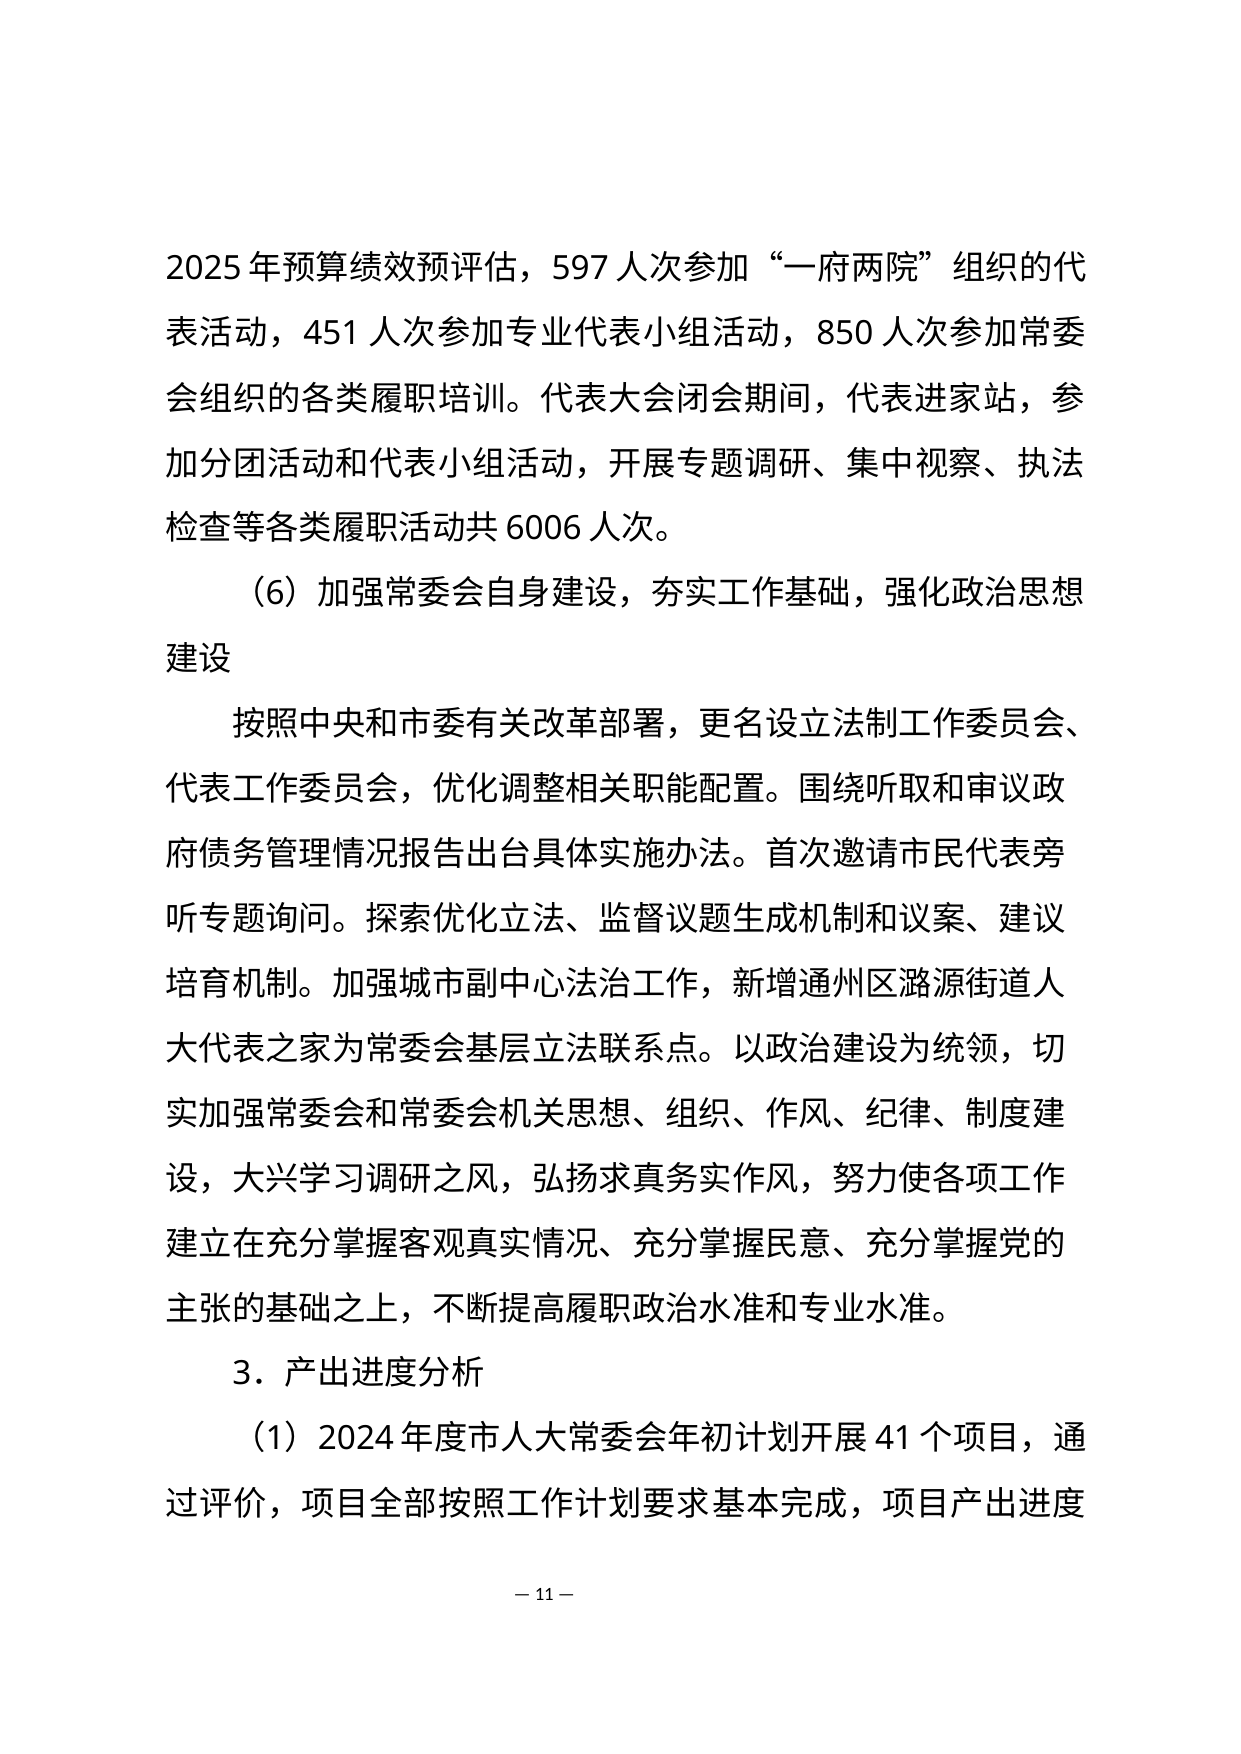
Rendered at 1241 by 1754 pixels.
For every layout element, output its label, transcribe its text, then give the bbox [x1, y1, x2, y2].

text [165, 233, 1087, 558]
text 3．产出进度分析 [165, 1338, 1087, 1403]
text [165, 1403, 1087, 1533]
text 按照中央和市委有关改革部署，更名设立法制工作委员会、代表工作委员会，优化调整相关职能配置。围绕听取和审议政府债务管理情况报告出台具体实施办法。首次邀请市民代表旁听专题询问。探索优化立法、监督议题生成机制和议案、建议培育机制。加强城市副中心法治工作，新增通州区潞源街道人大代表之家为常委会基层立法联系点。以政治建设为统领，切实加强常委会和常委会机关思想、组织、作风、纪律、制度建设，大兴学习调研之风，弘扬求真务实作风，努力使各项工作建立在充分掌握客观真实情况、充分掌握民意、充分掌握党的主张的基础之上，不断提高履职政治水准和专业水准。 [165, 688, 1087, 1338]
text （6）加强常委会自身建设，夯实工作基础，强化政治思想建设 [165, 558, 1087, 688]
